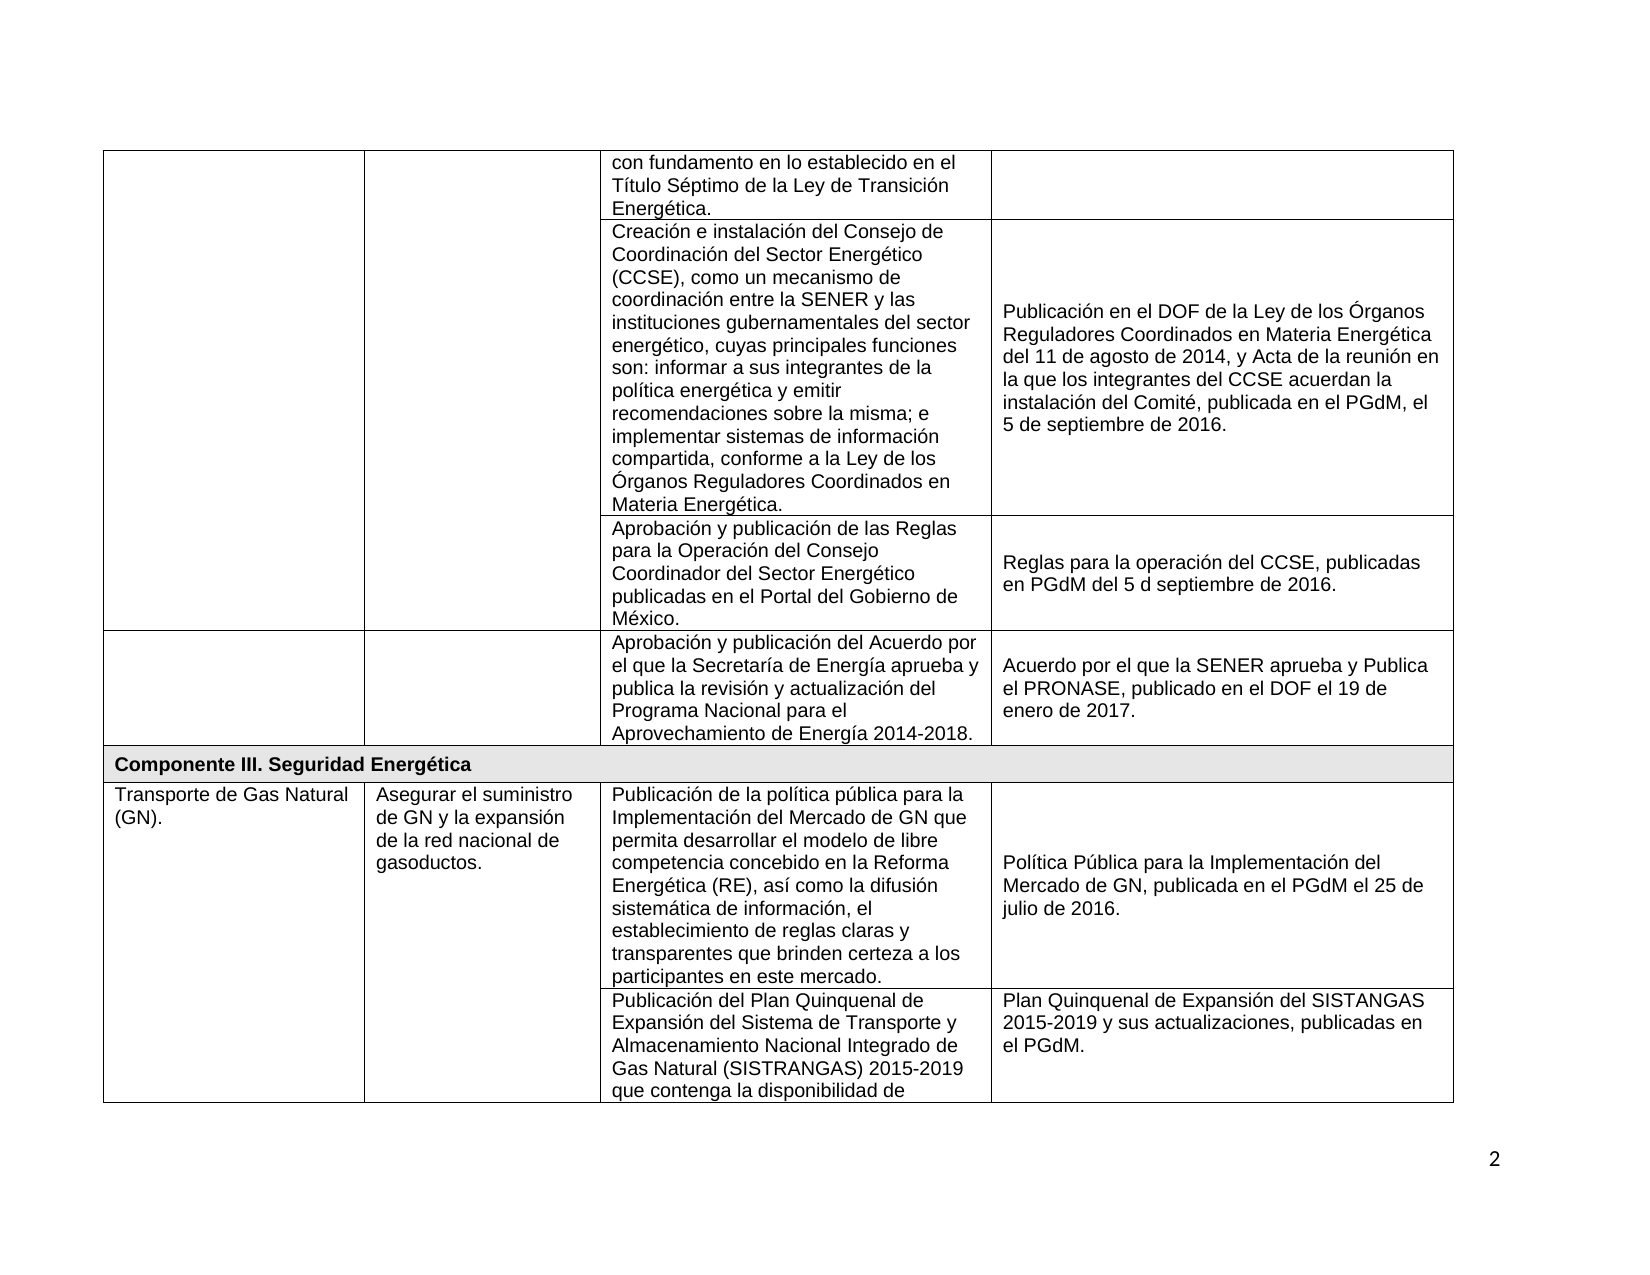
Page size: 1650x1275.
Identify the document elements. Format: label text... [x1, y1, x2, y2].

table_cell Publicación de la política pública para la Implementación del Mercado de GN que permita desarrollar el modelo de libre competencia concebido en la Reforma Energética (RE), así como la difusión sistemática de información, el establecimiento de reglas claras y transparentes que brinden certeza a los participantes en este mercado. [601, 783, 991, 987]
table_cell Creación e instalación del Consejo de Coordinación del Sector Energético (CCSE), como un mecanismo de coordinación entre la SENER y las instituciones gubernamentales del sector energético, cuyas principales funciones son: informar a sus integrantes de la política energética y emitir recomendaciones sobre la misma; e implementar sistemas de información compartida, conforme a la Ley de los Órganos Reguladores Coordinados en Materia Energética. [601, 220, 991, 515]
table_cell Aprobación y publicación del Acuerdo por el que la Secretaría de Energía aprueba y publica la revisión y actualización del Programa Nacional para el Aprovechamiento de Energía 2014-2018. [601, 631, 991, 744]
table_cell Componente III. Seguridad Energética [104, 746, 1453, 782]
table_cell Asegurar el suministro de GN y la expansión de la red nacional de gasoductos. [365, 783, 600, 1102]
table_cell Publicación en el DOF de la Ley de los Órganos Reguladores Coordinados en Materia Energética del 11 de agosto de 2014, y Acta de la reunión en la que los integrantes del CCSE acuerdan la instalación del Comité, publicada en el PGdM, el 5 de septiembre de 2016. [992, 220, 1453, 515]
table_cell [992, 151, 1453, 219]
table_cell Acuerdo por el que la SENER aprueba y Publica el PRONASE, publicado en el DOF el 19 de enero de 2017. [992, 631, 1453, 744]
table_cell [992, 989, 1453, 1102]
table_cell [365, 631, 600, 744]
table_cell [601, 989, 991, 1102]
table_cell Reglas para la operación del CCSE, publicadas en PGdM del 5 d septiembre de 2016. [992, 516, 1453, 630]
table_cell [104, 631, 364, 744]
table_cell Transporte de Gas Natural (GN). [104, 783, 364, 1102]
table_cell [601, 151, 991, 219]
table_cell Aprobación y publicación de las Reglas para la Operación del Consejo Coordinador del Sector Energético publicadas en el Portal del Gobierno de México. [601, 516, 991, 630]
table_cell Política Pública para la Implementación del Mercado de GN, publicada en el PGdM el 25 de julio de 2016. [992, 783, 1453, 987]
